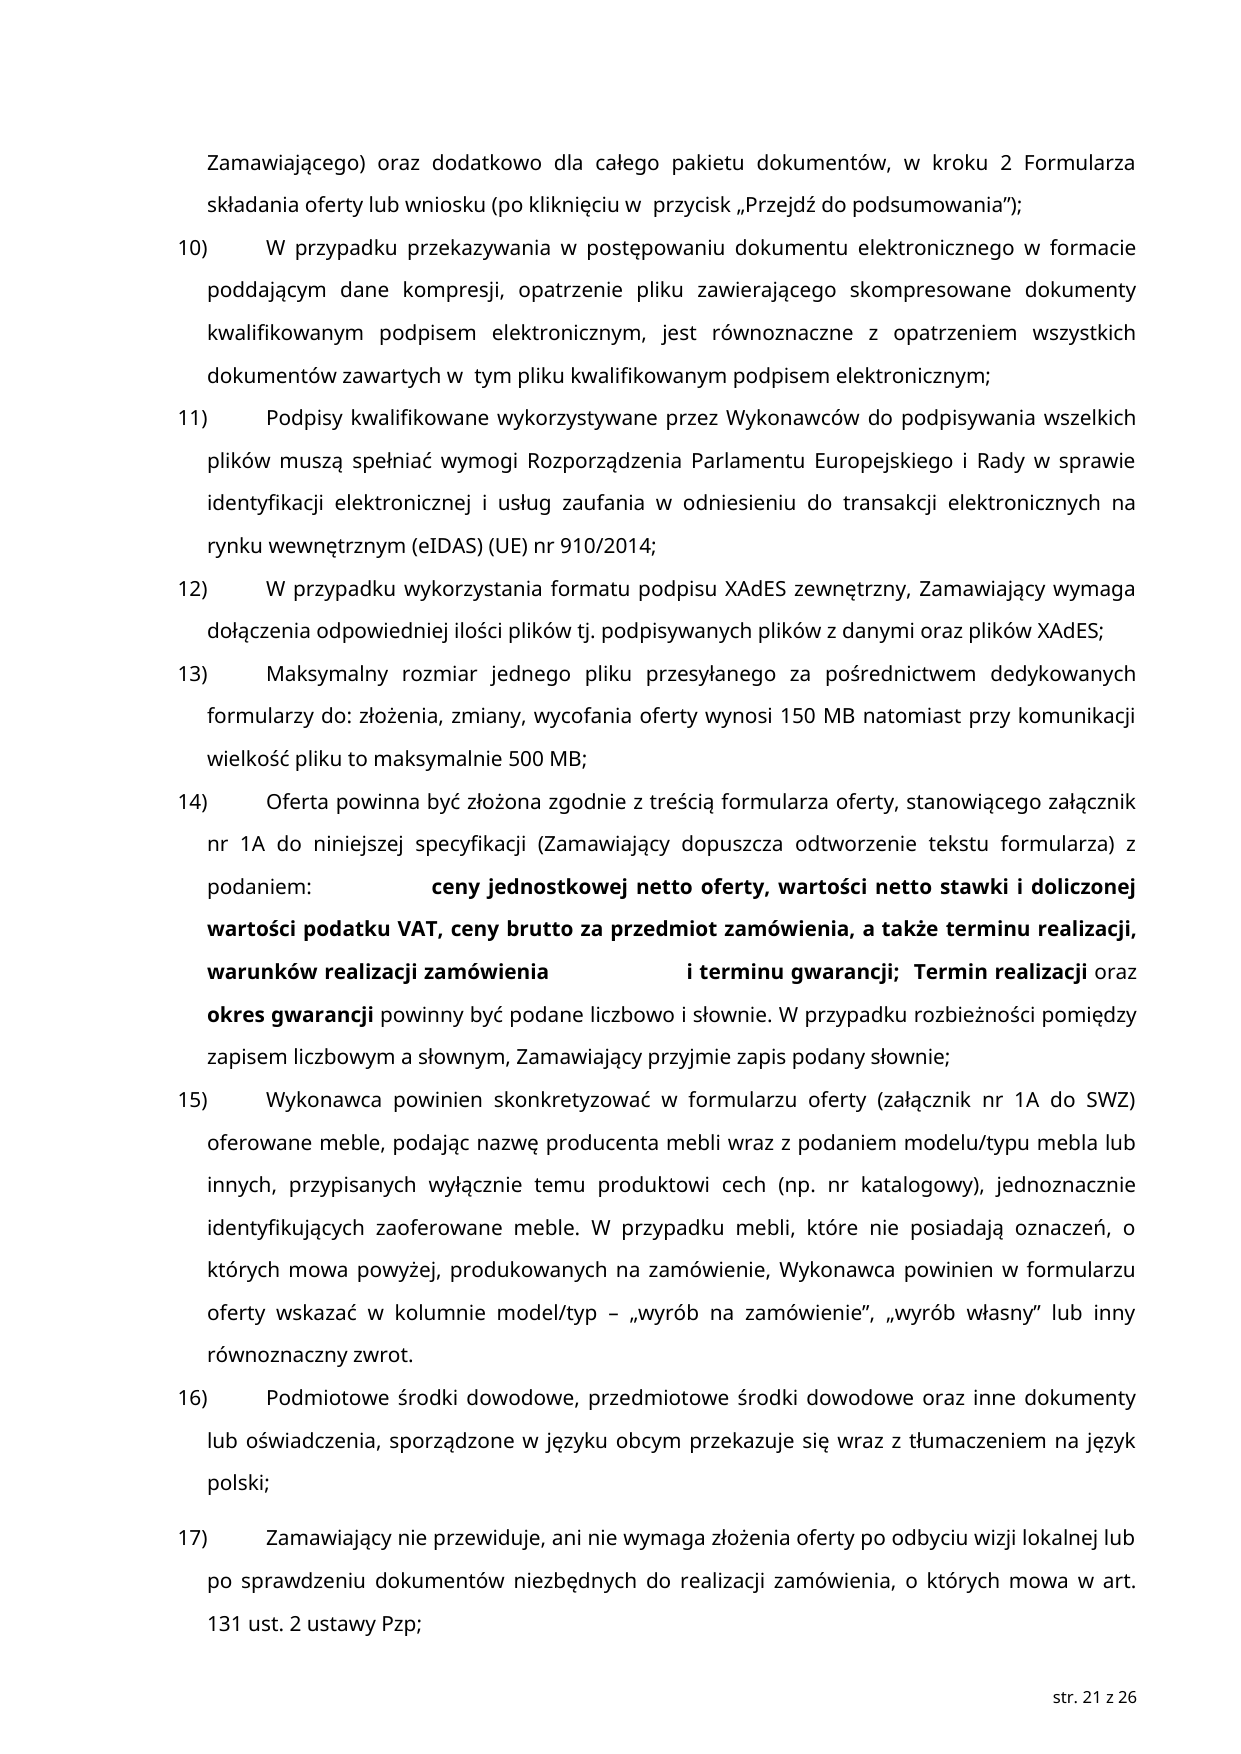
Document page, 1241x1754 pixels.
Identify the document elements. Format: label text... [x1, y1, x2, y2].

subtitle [177, 148, 1137, 219]
subtitle Maksymalny rozmiar jednego pliku przesyłanego za pośrednictwem dedykowanych formularzy do: złożenia, zmiany, wycofania oferty wynosi 150 MB natomiast przy komunikacji wielkość pliku to maksymalnie 500 MB; [177, 659, 1137, 773]
subtitle Podpisy kwalifikowane wykorzystywane przez Wykonawców do podpisywania wszelkich plików muszą spełniać wymogi Rozporządzenia Parlamentu Europejskiego i Rady w sprawie identyfikacji elektronicznej i usług zaufania w odniesieniu do transakcji elektronicznych na rynku wewnętrznym (eIDAS) (UE) nr 910/2014; [177, 403, 1137, 559]
subtitle W przypadku wykorzystania formatu podpisu XAdES zewnętrzny, Zamawiający wymaga dołączenia odpowiedniej ilości plików tj. podpisywanych plików z danymi oraz plików XAdES; [177, 574, 1137, 645]
subtitle Wykonawca powinien skonkretyzować w formularzu oferty (załącznik nr 1A do SWZ) oferowane meble, podając nazwę producenta mebli wraz z podaniem modelu/typu mebla lub innych, przypisanych wyłącznie temu produktowi cech (np. nr katalogowy), jednoznacznie identyfikujących zaoferowane meble. W przypadku mebli, które nie posiadają oznaczeń, o których mowa powyżej, produkowanych na zamówienie, Wykonawca powinien w formularzu oferty wskazać w kolumnie model/typ – „wyrób na zamówienie”, „wyrób własny” lub inny równoznaczny zwrot. [177, 1085, 1137, 1369]
subtitle Zamawiający nie przewiduje, ani nie wymaga złożenia oferty po odbyciu wizji lokalnej lub po sprawdzeniu dokumentów niezbędnych do realizacji zamówienia, o których mowa w art. 131 ust. 2 ustawy Pzp; [177, 1523, 1137, 1637]
subtitle Podmiotowe środki dowodowe, przedmiotowe środki dowodowe oraz inne dokumenty lub oświadczenia, sporządzone w języku obcym przekazuje się wraz z tłumaczeniem na język polski; [177, 1383, 1137, 1497]
subtitle W przypadku przekazywania w postępowaniu dokumentu elektronicznego w formacie poddającym dane kompresji, opatrzenie pliku zawierającego skompresowane dokumenty kwalifikowanym podpisem elektronicznym, jest równoznaczne z opatrzeniem wszystkich dokumentów zawartych w tym pliku kwalifikowanym podpisem elektronicznym; [177, 233, 1137, 389]
subtitle Oferta powinna być złożona zgodnie z treścią formularza oferty, stanowiącego załącznik nr 1A do niniejszej specyfikacji (Zamawiający dopuszcza odtworzenie tekstu formularza) z podaniem: ceny jednostkowej netto oferty, wartości netto stawki i doliczonej wartości podatku VAT, ceny brutto za przedmiot zamówienia, a także terminu realizacji, warunków realizacji zamówienia i terminu gwarancji; Termin realizacji oraz okres gwarancji powinny być podane liczbowo i słownie. W przypadku rozbieżności pomiędzy zapisem liczbowym a słownym, Zamawiający przyjmie zapis podany słownie; [177, 787, 1137, 1071]
